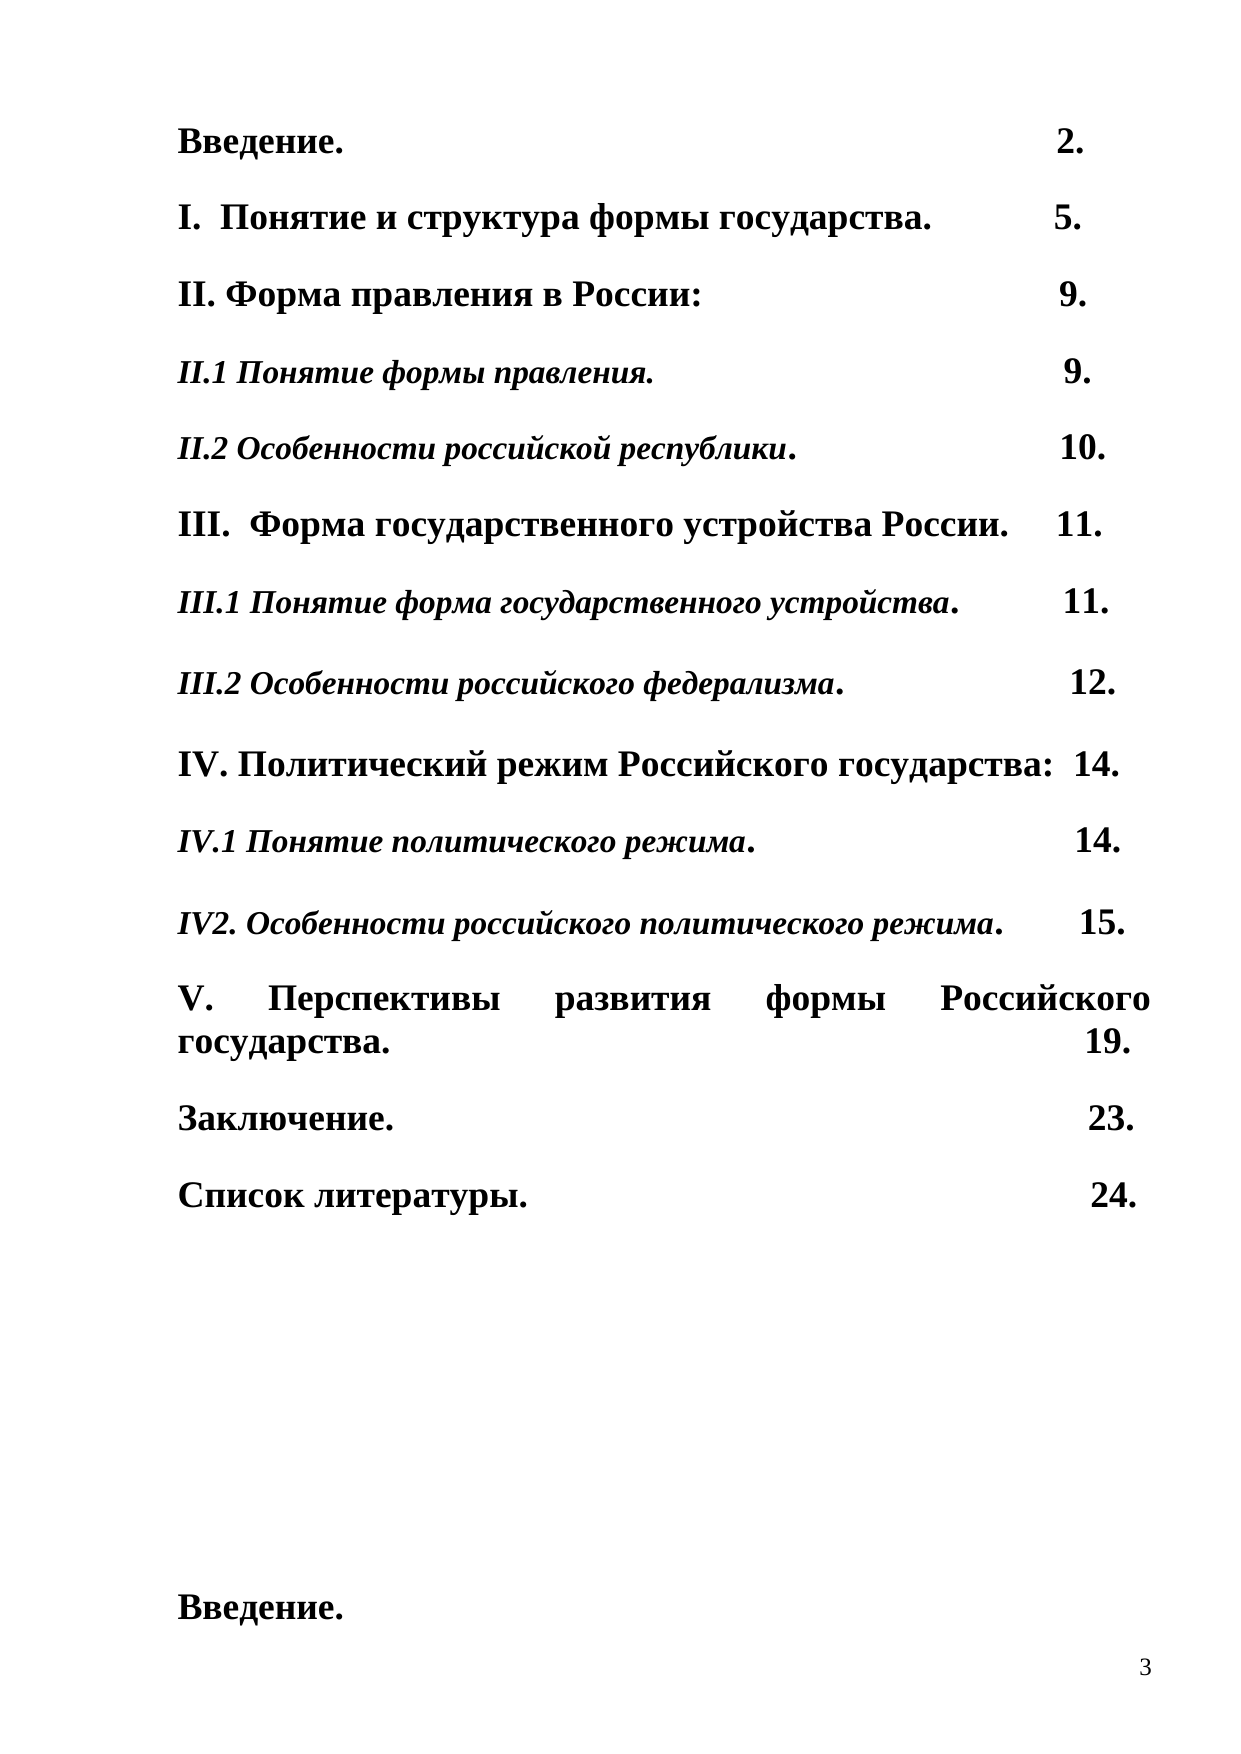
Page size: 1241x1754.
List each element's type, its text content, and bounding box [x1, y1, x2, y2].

text V. Перспективы развития формы Российского государства. 19. [177, 976, 1152, 1062]
text I. Понятие и структура формы государства. 5. [177, 195, 1152, 238]
text IV.1 Понятие политического режима. 14. [177, 818, 1152, 861]
text II.2 Особенности российской республики. 10. [177, 425, 1152, 468]
text Введение. [177, 1584, 1152, 1627]
text III.2 Особенности российского федерализма. 12. [177, 659, 1152, 703]
text II.1 Понятие формы правления. 9. [177, 348, 1152, 391]
text II. Форма правления в России: 9. [177, 271, 1152, 314]
text Список литературы. 24. [177, 1172, 1152, 1215]
text Заключение. 23. [177, 1096, 1152, 1139]
text IV2. Особенности российского политического режима. 15. [177, 899, 1152, 942]
text III.1 Понятие форма государственного устройства. 11. [177, 578, 1152, 621]
text IV. Политический режим Российского государства: 14. [177, 741, 1152, 784]
text Введение. 2. [177, 118, 1152, 161]
text III. Форма государственного устройства России. 11. [177, 501, 1152, 544]
